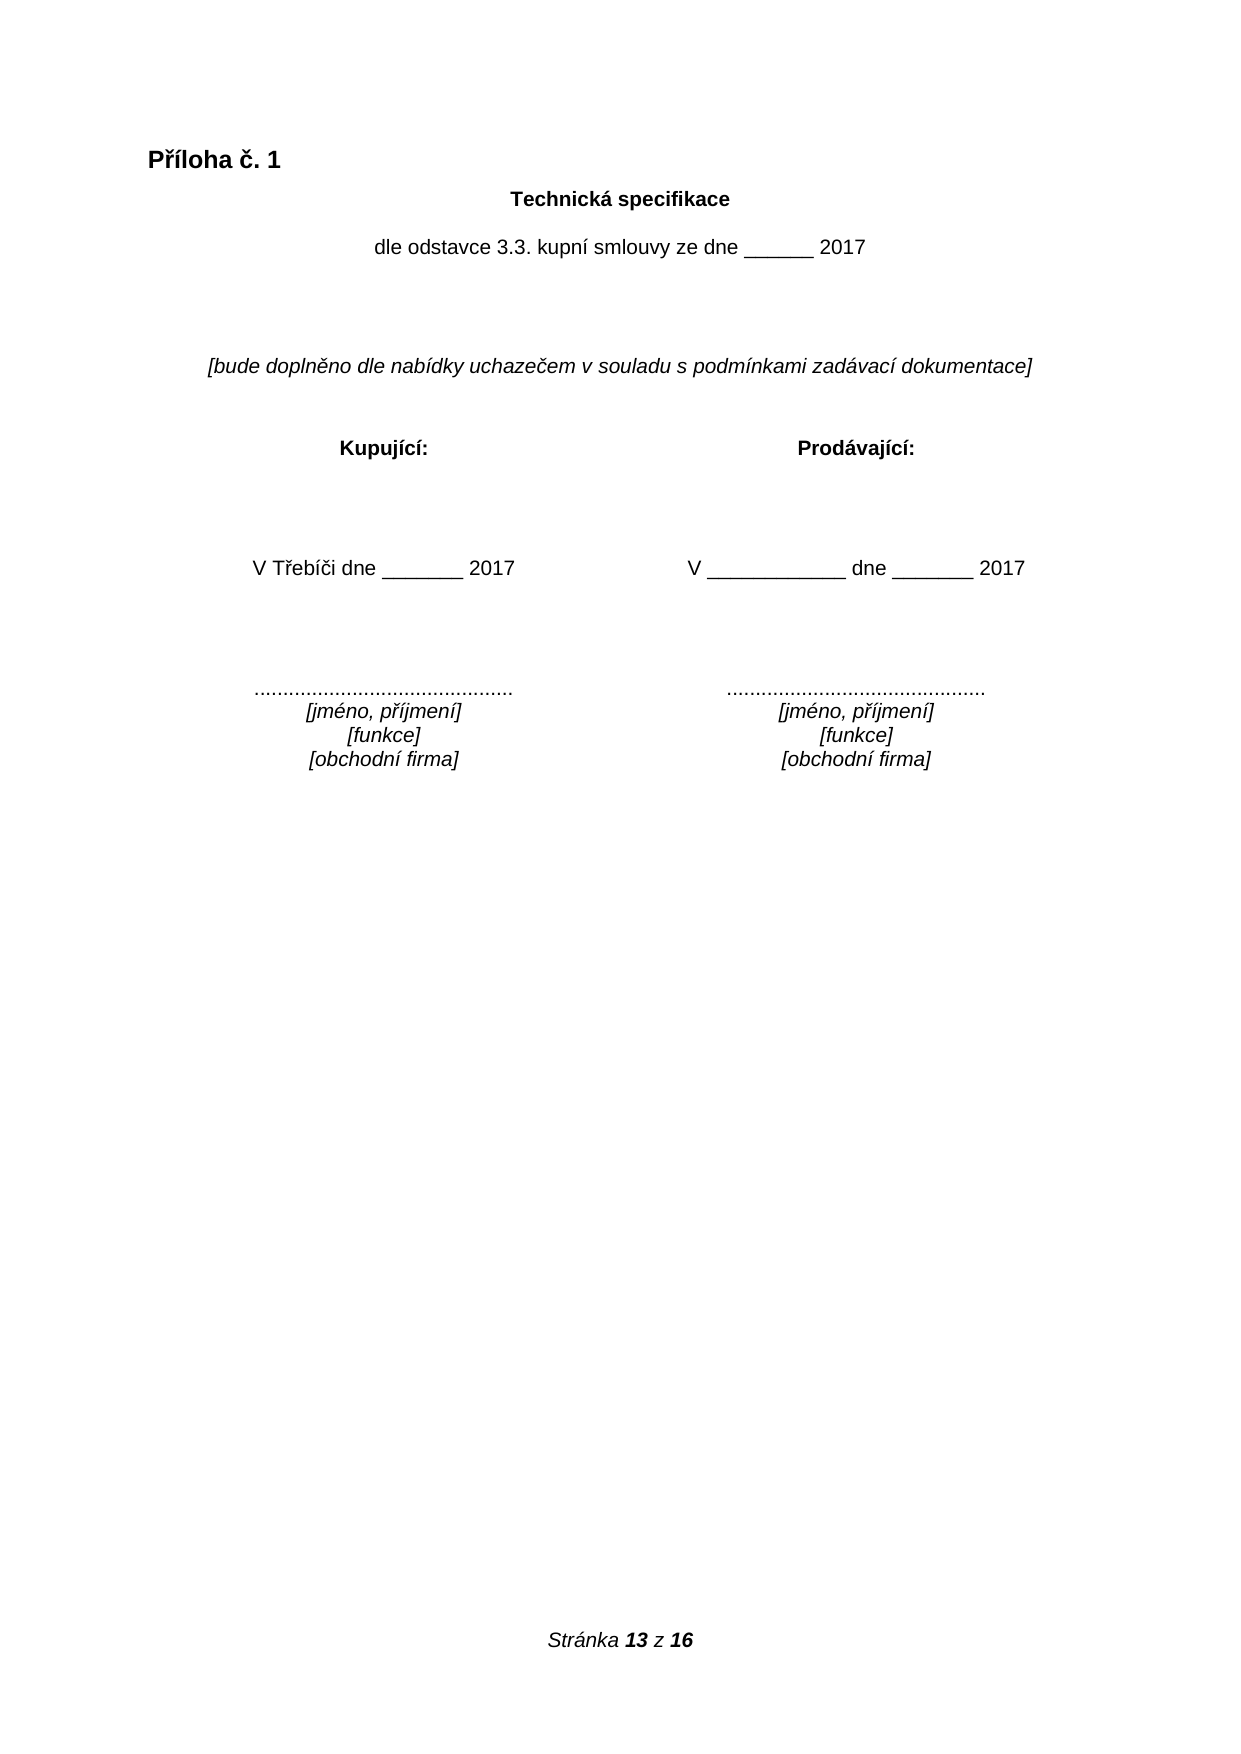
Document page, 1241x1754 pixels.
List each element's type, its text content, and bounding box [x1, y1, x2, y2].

text [bude doplněno dle nabídky uchazečem v souladu s podmínkami zadávací dokumentace] [148, 354, 1093, 378]
table_header Prodávající: V ____________ dne _______ 2017 [620, 436, 1093, 675]
table_cell ............................................. [jméno, příjmení] [funkce] [obchodní firma] [148, 675, 620, 771]
table_header Kupující: V Třebíči dne _______ 2017 [148, 436, 620, 675]
text Technická specifikace [148, 187, 1093, 211]
list Příloha č. 1 [148, 145, 1093, 174]
table_cell ............................................. [jméno, příjmení] [funkce] [obchodní firma] [620, 675, 1093, 771]
text dle odstavce 3.3. kupní smlouvy ze dne ______ 2017 [148, 234, 1093, 258]
